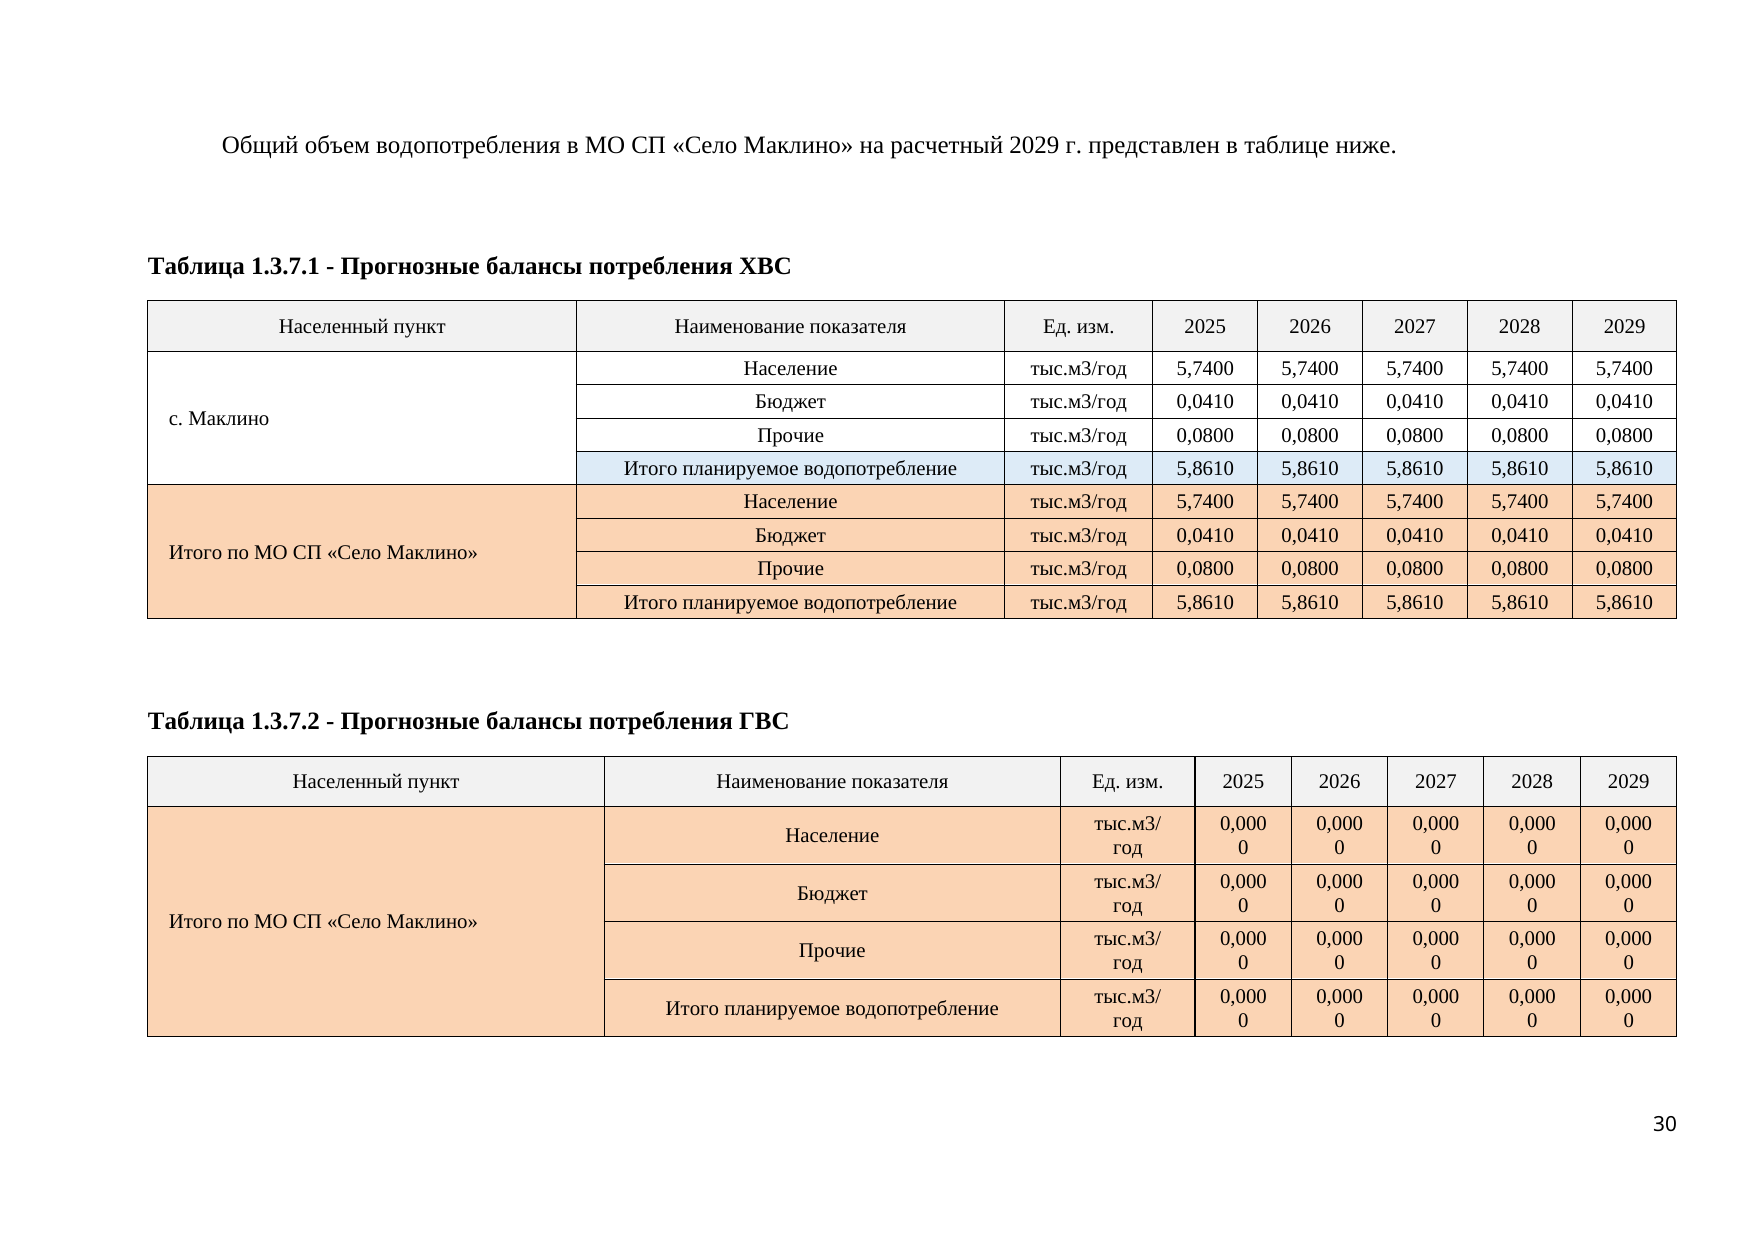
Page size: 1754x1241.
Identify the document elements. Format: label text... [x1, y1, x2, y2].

table_cell 0,0410 [1468, 385, 1572, 417]
table_header 2026 [1292, 757, 1387, 806]
table_cell 0,0800 [1363, 419, 1467, 451]
table_cell 5,7400 [1258, 485, 1362, 518]
table_cell 0,0410 [1468, 519, 1572, 551]
table_cell 5,7400 [1573, 485, 1676, 518]
table_header 2025 [1153, 301, 1257, 351]
table_cell 0,0410 [1153, 519, 1257, 551]
table_header 2025 [1196, 757, 1291, 806]
table_cell тыс.м3/год [1005, 485, 1152, 518]
table_cell 0,0000 [1388, 807, 1483, 863]
table_cell 0,0000 [1292, 980, 1387, 1036]
text Таблица 1.3.7.2 - Прогнозные балансы потребления ГВС [148, 706, 1677, 735]
table_cell Население [605, 807, 1060, 863]
table_cell 5,7400 [1573, 352, 1676, 384]
table_cell 0,0000 [1484, 922, 1580, 978]
table_cell 0,0000 [1484, 865, 1580, 921]
table_header 2029 [1581, 757, 1676, 806]
table_cell 0,0800 [1363, 552, 1467, 584]
table_cell 5,8610 [1258, 452, 1362, 484]
table_cell 5,8610 [1573, 452, 1676, 484]
table_cell Итого по МО СП «Село Маклино» [148, 485, 576, 618]
table_cell 0,0800 [1468, 552, 1572, 584]
table_cell 5,8610 [1153, 586, 1257, 618]
table_cell 0,0410 [1573, 519, 1676, 551]
table_header 2027 [1388, 757, 1483, 806]
table_cell Итого планируемое водопотребление [577, 586, 1004, 618]
table_cell тыс.м3/год [1005, 352, 1152, 384]
table_cell тыс.м3/год [1061, 922, 1194, 978]
table_cell Бюджет [577, 385, 1004, 417]
table_cell 0,0000 [1581, 807, 1676, 863]
table_cell 0,0410 [1363, 385, 1467, 417]
table_cell 5,8610 [1363, 586, 1467, 618]
table_cell 5,8610 [1468, 586, 1572, 618]
table_header Ед. изм. [1005, 301, 1152, 351]
table_cell 5,8610 [1153, 452, 1257, 484]
table_cell 0,0800 [1153, 419, 1257, 451]
table_cell 0,0000 [1581, 980, 1676, 1036]
table_cell 0,0000 [1581, 865, 1676, 921]
table_header 2028 [1484, 757, 1580, 806]
table_cell Население [577, 352, 1004, 384]
table_cell 0,0410 [1258, 385, 1362, 417]
table_cell 0,0000 [1292, 922, 1387, 978]
table_cell 0,0000 [1484, 807, 1580, 863]
table_cell 0,0000 [1388, 865, 1483, 921]
text Таблица 1.3.7.1 - Прогнозные балансы потребления ХВС [148, 251, 1677, 279]
table_cell 0,0800 [1468, 419, 1572, 451]
table_header 2026 [1258, 301, 1362, 351]
table_cell Бюджет [605, 865, 1060, 921]
table_cell тыс.м3/год [1005, 419, 1152, 451]
table_cell 0,0800 [1258, 419, 1362, 451]
table_cell Итого по МО СП «Село Маклино» [148, 807, 604, 1036]
table_cell 5,7400 [1468, 352, 1572, 384]
table_header Наименование показателя [605, 757, 1060, 806]
table_cell тыс.м3/год [1005, 452, 1152, 484]
table_cell тыс.м3/год [1061, 865, 1194, 921]
table_cell 0,0800 [1153, 552, 1257, 584]
table_cell 0,0800 [1573, 419, 1676, 451]
table_header 2029 [1573, 301, 1676, 351]
table_cell 5,8610 [1258, 586, 1362, 618]
table_cell тыс.м3/год [1061, 807, 1194, 863]
table_header Населенный пункт [148, 301, 576, 351]
table_cell Итого планируемое водопотребление [577, 452, 1004, 484]
table_cell Итого планируемое водопотребление [605, 980, 1060, 1036]
table_cell тыс.м3/год [1005, 385, 1152, 417]
table_cell 0,0000 [1196, 980, 1291, 1036]
table_cell тыс.м3/год [1061, 980, 1194, 1036]
table_header Населенный пункт [148, 757, 604, 806]
table_cell 5,8610 [1468, 452, 1572, 484]
table_cell 0,0000 [1388, 922, 1483, 978]
table_header 2028 [1468, 301, 1572, 351]
table_cell 0,0410 [1363, 519, 1467, 551]
table_cell 5,8610 [1573, 586, 1676, 618]
table_cell 5,7400 [1258, 352, 1362, 384]
table_header Наименование показателя [577, 301, 1004, 351]
table_cell Прочие [577, 552, 1004, 584]
table_cell 0,0000 [1388, 980, 1483, 1036]
table_cell 0,0000 [1196, 807, 1291, 863]
table_cell 5,7400 [1468, 485, 1572, 518]
table_cell тыс.м3/год [1005, 552, 1152, 584]
table_cell 5,7400 [1153, 352, 1257, 384]
table_cell 5,8610 [1363, 452, 1467, 484]
table_cell Прочие [605, 922, 1060, 978]
table_cell 0,0410 [1258, 519, 1362, 551]
table_cell 5,7400 [1363, 485, 1467, 518]
table_cell 5,7400 [1363, 352, 1467, 384]
table_cell 0,0000 [1196, 865, 1291, 921]
table_cell 0,0800 [1258, 552, 1362, 584]
table_cell Бюджет [577, 519, 1004, 551]
table_cell 0,0000 [1196, 922, 1291, 978]
table_cell с. Маклино [148, 352, 576, 484]
table_cell 5,7400 [1153, 485, 1257, 518]
table_cell Население [577, 485, 1004, 518]
table_cell тыс.м3/год [1005, 519, 1152, 551]
table_cell 0,0410 [1153, 385, 1257, 417]
text Общий объем водопотребления в МО СП «Село Маклино» на расчетный 2029 г. представлен в таблице ниже. [148, 131, 1677, 159]
table_cell 0,0000 [1292, 807, 1387, 863]
table_cell 0,0000 [1292, 865, 1387, 921]
table_cell Прочие [577, 419, 1004, 451]
table_cell 0,0000 [1581, 922, 1676, 978]
table_header 2027 [1363, 301, 1467, 351]
table_header Ед. изм. [1061, 757, 1194, 806]
table_cell тыс.м3/год [1005, 586, 1152, 618]
table_cell 0,0000 [1484, 980, 1580, 1036]
table_cell 0,0800 [1573, 552, 1676, 584]
table_cell 0,0410 [1573, 385, 1676, 417]
